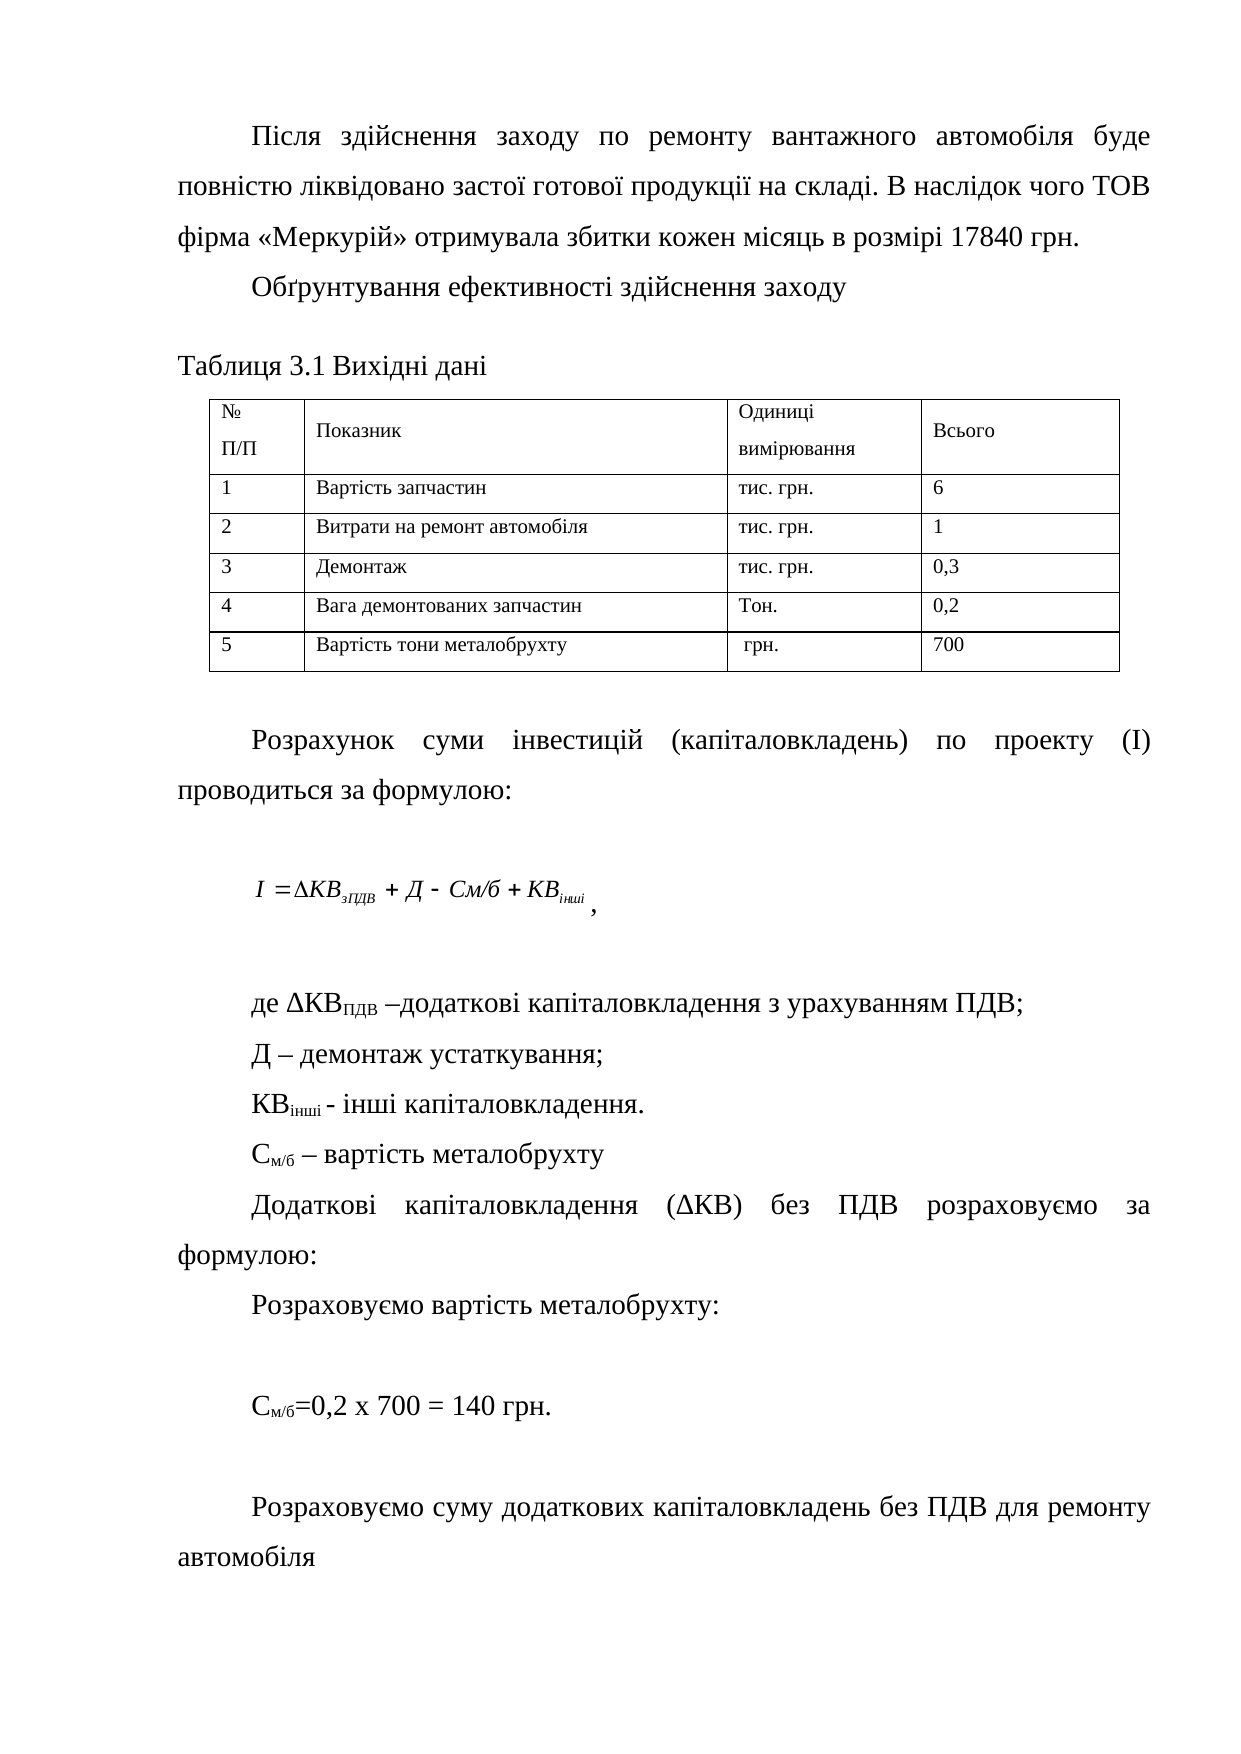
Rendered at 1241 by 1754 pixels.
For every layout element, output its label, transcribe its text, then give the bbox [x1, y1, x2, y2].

table_cell Вартість тони металобрухту [305, 633, 727, 671]
text Таблиця 3.1 Вихідні дані [177, 348, 1152, 382]
table_cell Витрати на ремонт автомобіля [305, 514, 727, 553]
text Після здійснення заходу по ремонту вантажного автомобіля буде повністю ліквідовано застої готової продукції на складі. В наслідок чого ТОВ фірма «Меркурій» отримувала збитки кожен місяць в розмірі 17840 грн. [177, 118, 1152, 252]
table_header Показник [305, 400, 727, 474]
table_cell 1 [922, 514, 1119, 553]
text Розрахунок суми інвестицій (капіталовкладень) по проекту (І) проводиться за формулою: [177, 722, 1152, 806]
text См/б=0,2 х 700 = 140 грн. [177, 1388, 1152, 1422]
table_cell 4 [210, 593, 304, 631]
text Додаткові капіталовкладення (∆КВ) без ПДВ розраховуємо за формулою: [177, 1187, 1152, 1271]
table_cell 1 [210, 475, 304, 513]
text КВінші - інші капіталовкладення. [177, 1086, 1152, 1120]
text Розраховуємо суму додаткових капіталовкладень без ПДВ для ремонту автомобіля [177, 1489, 1152, 1572]
table_cell 3 [210, 554, 304, 592]
table_cell Вартість запчастин [305, 475, 727, 513]
text Обґрунтування ефективності здійснення заходу [177, 269, 1152, 303]
table_header № П/П [210, 400, 304, 474]
text См/б – вартість металобрухту [177, 1136, 1152, 1170]
table_header Одиниці вимірювання [728, 400, 921, 474]
text Д – демонтаж устаткування; [177, 1036, 1152, 1069]
table_cell Демонтаж [305, 554, 727, 592]
table_cell тис. грн. [728, 514, 921, 553]
text де ∆КВПДВ –додаткові капіталовкладення з урахуванням ПДВ; [177, 986, 1152, 1019]
table_cell 5 [210, 633, 304, 671]
table_cell Вага демонтованих запчастин [305, 593, 727, 631]
table_cell грн. [728, 633, 921, 671]
table_cell тис. грн. [728, 554, 921, 592]
table_cell 2 [210, 514, 304, 553]
text Розраховуємо вартість металобрухту: [177, 1287, 1152, 1321]
table_cell 700 [922, 633, 1119, 671]
text , [177, 873, 1152, 918]
table_cell 0,2 [922, 593, 1119, 631]
table_cell 6 [922, 475, 1119, 513]
table_header Всього [922, 400, 1119, 474]
table_cell Тон. [728, 593, 921, 631]
table_cell тис. грн. [728, 475, 921, 513]
table_cell 0,3 [922, 554, 1119, 592]
